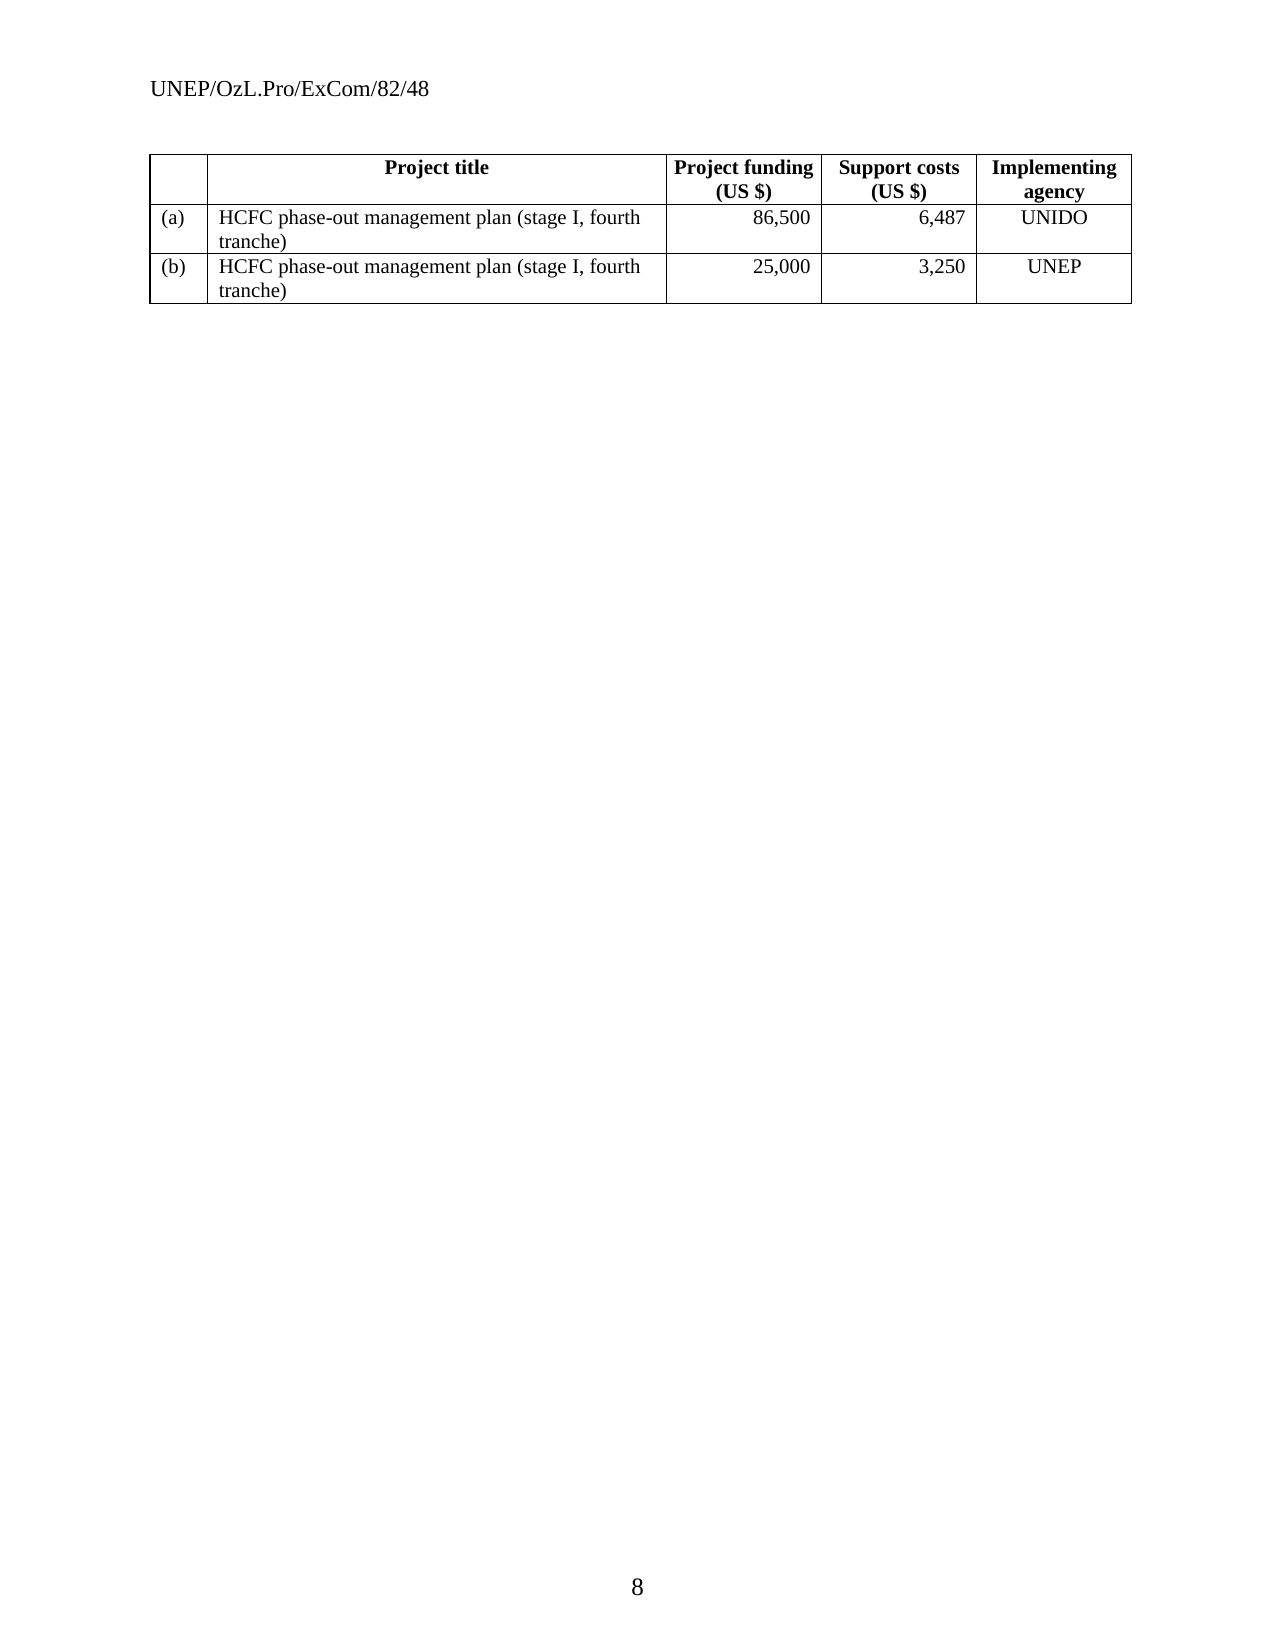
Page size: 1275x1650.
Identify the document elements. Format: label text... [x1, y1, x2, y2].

table_cell 86,500 [667, 205, 821, 253]
table_cell 3,250 [822, 254, 976, 302]
table_header Implementing agency [977, 155, 1131, 204]
table_cell HCFC phase-out management plan (stage I, fourth tranche) [208, 254, 666, 302]
table_header Support costs (US $) [822, 155, 976, 204]
table_cell UNIDO [977, 205, 1131, 253]
table_cell (b) [151, 254, 207, 302]
table_header [151, 155, 207, 204]
table_header Project funding (US $) [667, 155, 821, 204]
table_cell 25,000 [667, 254, 821, 302]
table_cell 6,487 [822, 205, 976, 253]
table_cell UNEP [977, 254, 1131, 302]
table_cell HCFC phase-out management plan (stage I, fourth tranche) [208, 205, 666, 253]
table_header Project title [208, 155, 666, 204]
table_cell (a) [151, 205, 207, 253]
